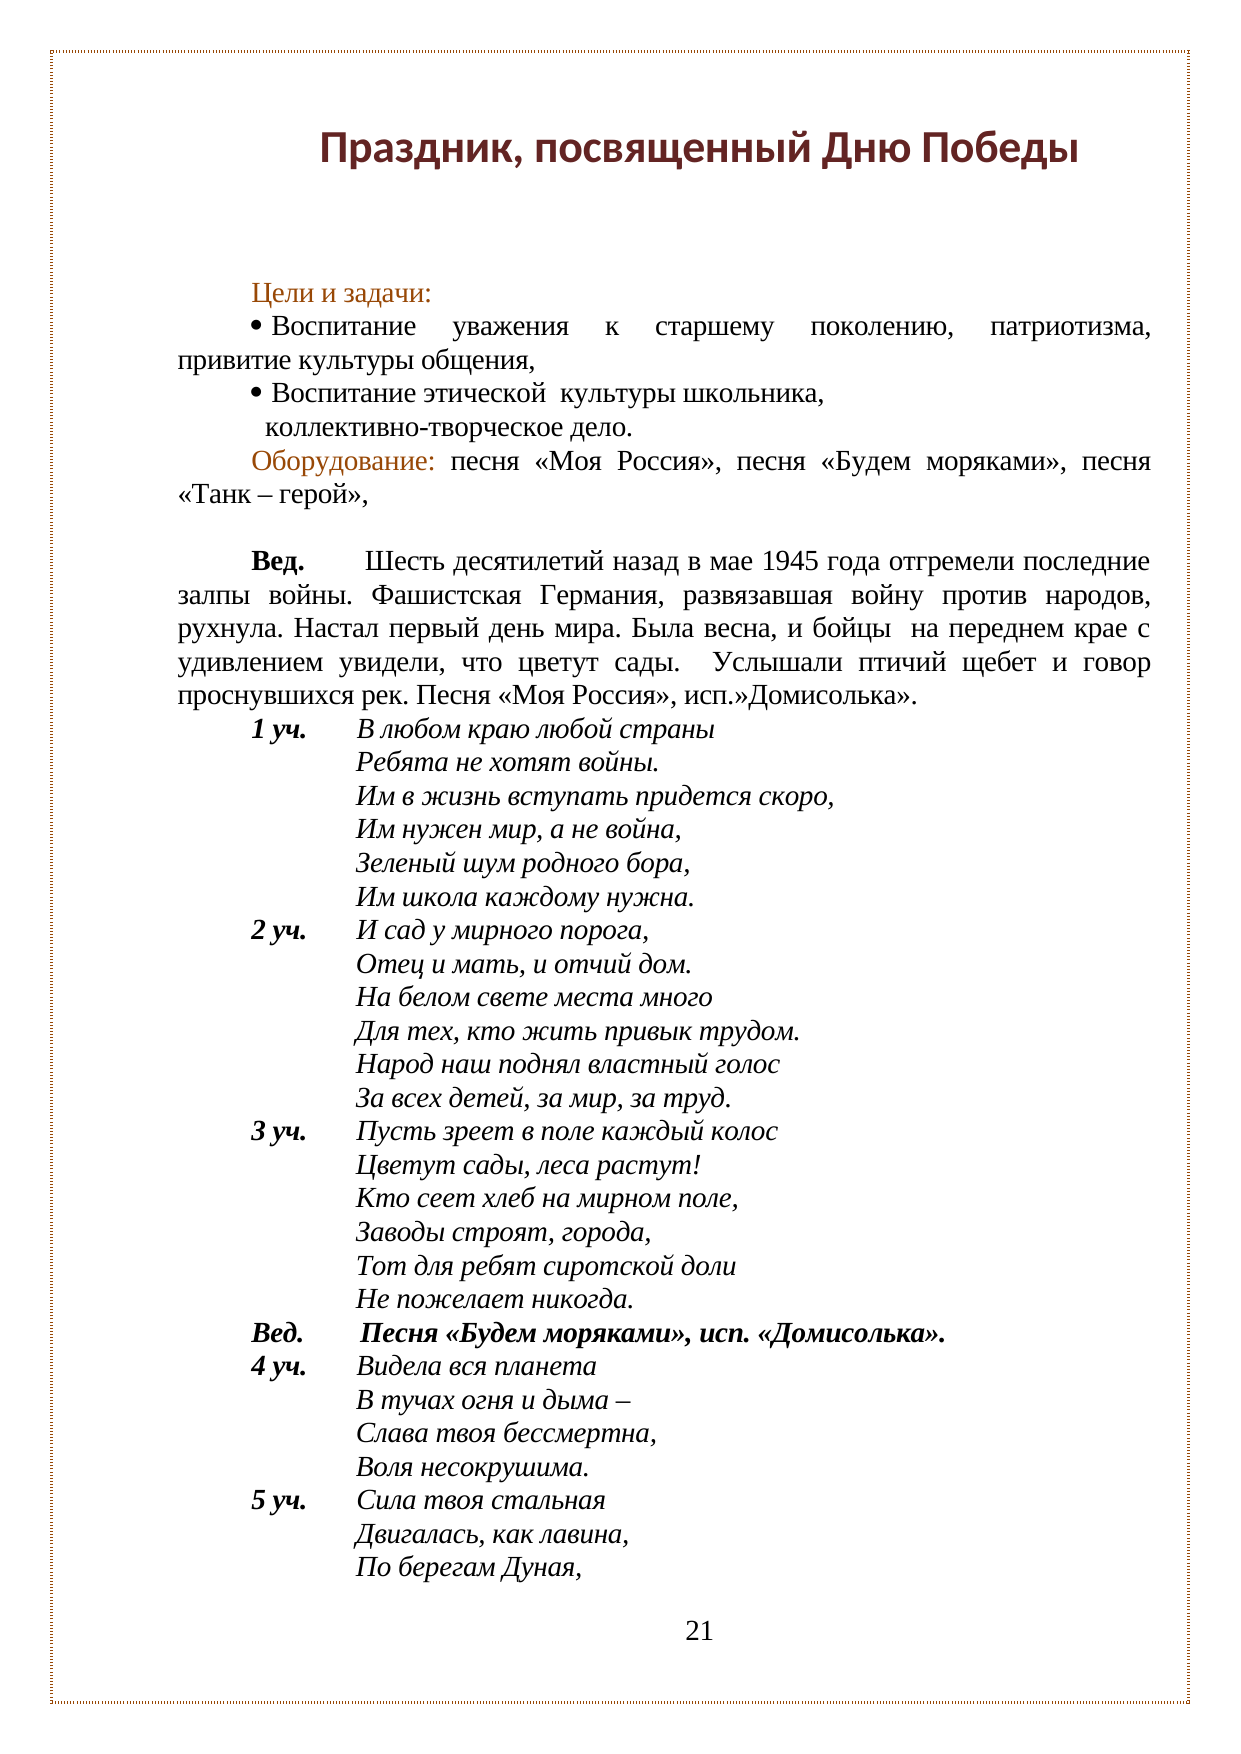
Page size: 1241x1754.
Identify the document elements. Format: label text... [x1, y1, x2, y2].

text Им нужен мир, а не война, [177, 812, 1152, 845]
subtitle Праздник, посвященный Дню Победы [177, 118, 1152, 174]
text 1 уч. В любом краю любой страны [177, 711, 1152, 744]
text Отец и мать, и отчий дом. [177, 946, 1152, 979]
list Воспитание уважения к старшему поколению, патриотизма, привитие культуры общения, [177, 308, 1152, 375]
text Народ наш поднял властный голос [177, 1046, 1152, 1080]
text Им в жизнь вступать придется скоро, [177, 778, 1152, 812]
text Двигалась, как лавина, [177, 1516, 1152, 1549]
text На белом свете места много [177, 979, 1152, 1013]
text Цветут сады, леса растут! [177, 1147, 1152, 1181]
text 2 уч. И сад у мирного порога, [177, 912, 1152, 946]
text Зеленый шум родного бора, [177, 845, 1152, 879]
text Заводы строят, города, [177, 1214, 1152, 1248]
text Слава твоя бессмертна, [177, 1415, 1152, 1449]
text Вед. Шесть десятилетий назад в мае 1945 года отгремели последние залпы войны. Фашистская Германия, развязавшая войну против народов, рухнула. Настал первый день мира. Была весна, и бойцы на переднем крае с удивлением увидели, что цветут сады. Услышали птичий щебет и говор проснувшихся рек. Песня «Моя Россия», исп.»Домисолька». [177, 543, 1152, 711]
text Вед. Песня «Будем моряками», исп. «Домисолька». [177, 1315, 1152, 1348]
list Воспитание этической культуры школьника, [177, 375, 1152, 409]
text Им школа каждому нужна. [177, 879, 1152, 912]
text коллективно-творческое дело. [177, 409, 1152, 443]
text Кто сеет хлеб на мирном поле, [177, 1181, 1152, 1214]
text Не пожелает никогда. [177, 1281, 1152, 1315]
text Тот для ребят сиротской доли [177, 1248, 1152, 1281]
text За всех детей, за мир, за труд. [177, 1080, 1152, 1113]
text Для тех, кто жить привык трудом. [177, 1013, 1152, 1046]
text 4 уч. Видела вся планета [177, 1348, 1152, 1382]
text Ребята не хотят войны. [177, 744, 1152, 778]
text 5 уч. Сила твоя стальная [177, 1482, 1152, 1516]
text В тучах огня и дыма – [177, 1382, 1152, 1415]
text Воля несокрушима. [177, 1449, 1152, 1482]
text Цели и задачи: [177, 275, 1152, 308]
text 3 уч. Пусть зреет в поле каждый колос [177, 1113, 1152, 1147]
text Оборудование: песня «Моя Россия», песня «Будем моряками», песня «Танк – герой», [177, 443, 1152, 510]
text По берегам Дуная, [177, 1549, 1152, 1583]
